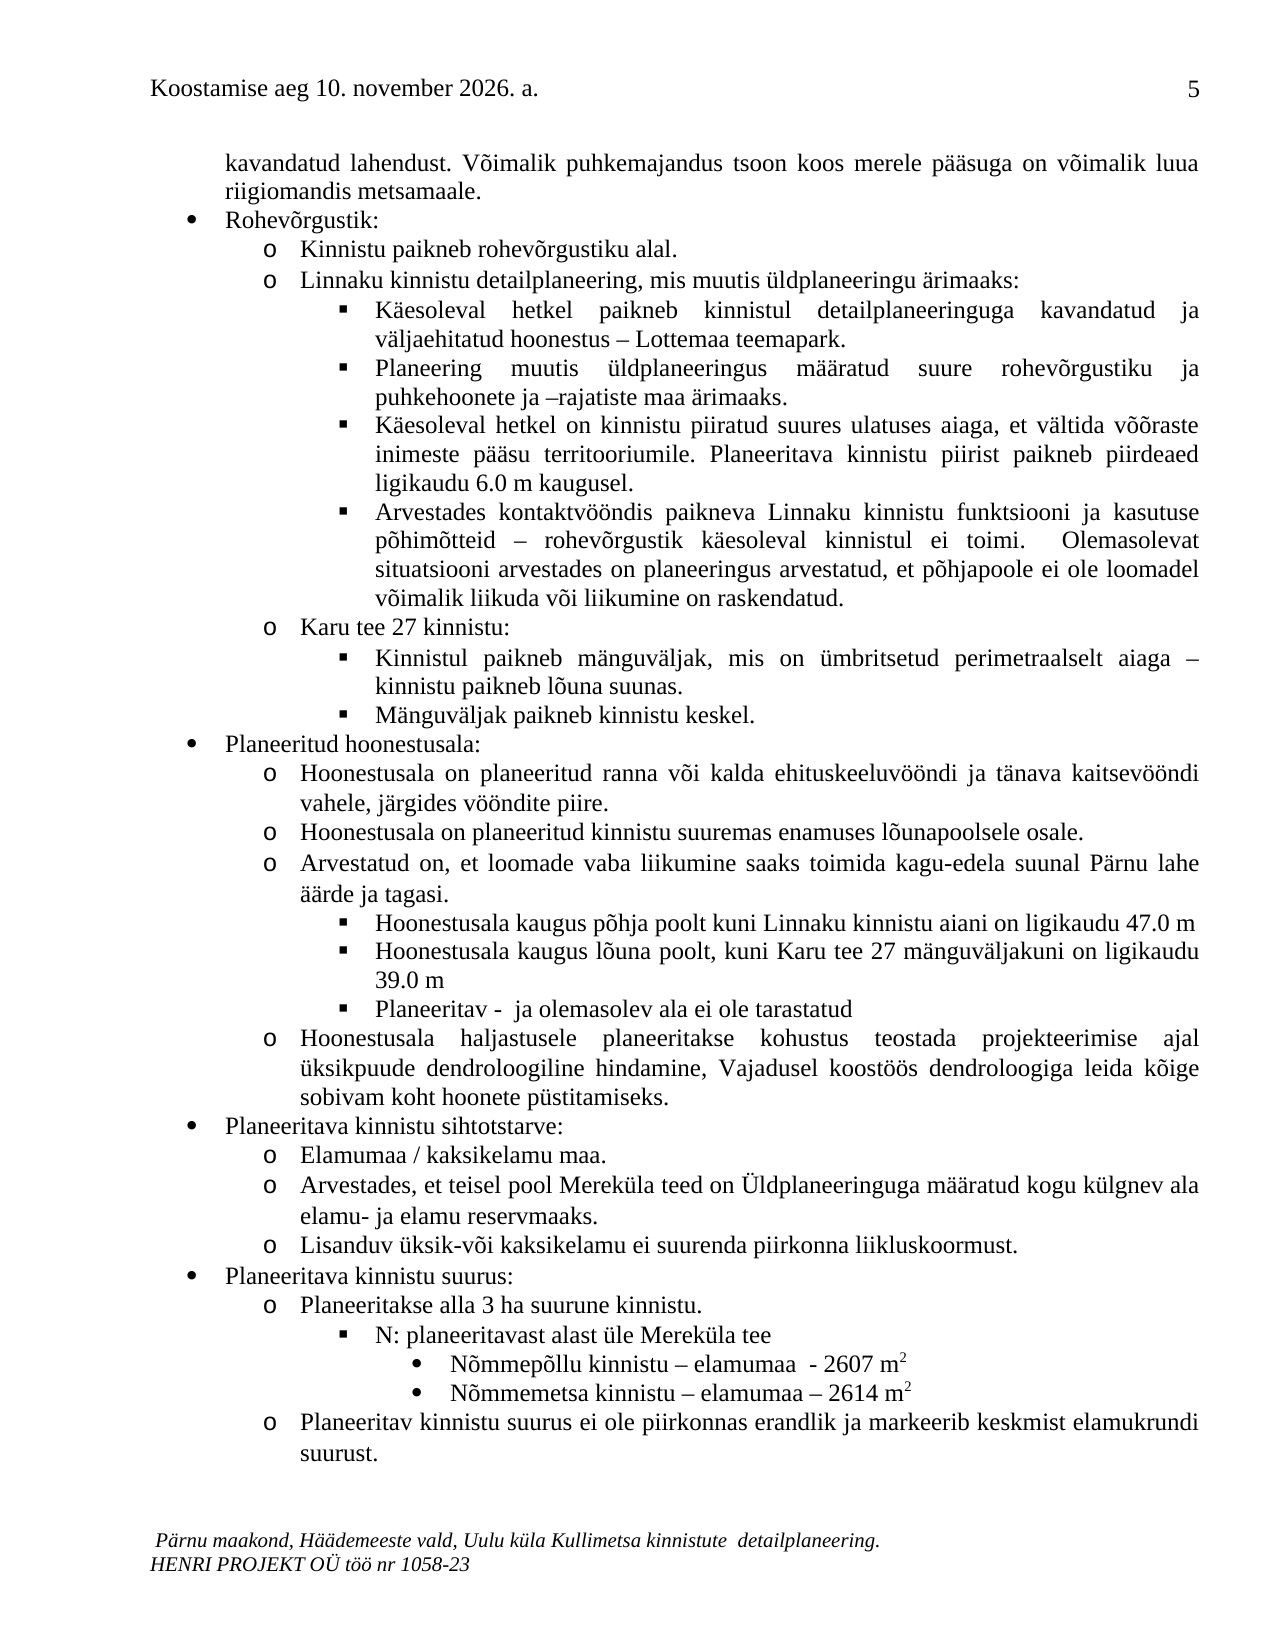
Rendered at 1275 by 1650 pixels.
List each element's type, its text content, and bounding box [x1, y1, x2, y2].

list Planeeritava kinnistu sihtotstarve: [187, 1111, 1200, 1140]
list Nõmmepõllu kinnistu – elamumaa - 2607 m2 [412, 1349, 1200, 1378]
list Arvestades kontaktvööndis paikneva Linnaku kinnistu funktsiooni ja kasutuse põhimõtteid – rohevõrgustik käesoleval kinnistul ei toimi. Olemasolevat situatsiooni arvestades on planeeringus arvestatud, et põhjapoole ei ole loomadel võimalik liikuda või liikumine on raskendatud. [337, 497, 1200, 612]
list Kinnistu paikneb rohevõrgustiku alal. [262, 234, 1200, 265]
list Hoonestusala kaugus lõuna poolt, kuni Karu tee 27 mänguväljakuni on ligikaudu 39.0 m [337, 936, 1200, 994]
list Lisanduv üksik-või kaksikelamu ei suurenda piirkonna liikluskoormust. [262, 1230, 1200, 1261]
list Planeeritakse alla 3 ha suurune kinnistu. [262, 1290, 1200, 1321]
list Planeeritav - ja olemasolev ala ei ole tarastatud [337, 994, 1200, 1023]
list Karu tee 27 kinnistu: [262, 612, 1200, 643]
list Käesoleval hetkel paikneb kinnistul detailplaneeringuga kavandatud ja väljaehitatud hoonestus – Lottemaa teemapark. [337, 296, 1200, 353]
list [187, 148, 1200, 205]
list Hoonestusala kaugus põhja poolt kuni Linnaku kinnistu aiani on ligikaudu 47.0 m [337, 908, 1200, 936]
list Arvestatud on, et loomade vaba liikumine saaks toimida kagu-edela suunal Pärnu lahe äärde ja tagasi. [262, 848, 1200, 908]
list Planeeritud hoonestusala: [187, 729, 1200, 758]
list Planeeritava kinnistu suurus: [187, 1261, 1200, 1290]
list Linnaku kinnistu detailplaneering, mis muutis üldplaneeringu ärimaaks: [262, 265, 1200, 296]
list Käesoleval hetkel on kinnistu piiratud suures ulatuses aiaga, et vältida võõraste inimeste pääsu territooriumile. Planeeritava kinnistu piirist paikneb piirdeaed ligikaudu 6.0 m kaugusel. [337, 411, 1200, 497]
list Elamumaa / kaksikelamu maa. [262, 1140, 1200, 1171]
list Hoonestusala on planeeritud kinnistu suuremas enamuses lõunapoolsele osale. [262, 817, 1200, 848]
list Nõmmemetsa kinnistu – elamumaa – 2614 m2 [412, 1378, 1200, 1407]
list N: planeeritavast alast üle Mereküla tee [337, 1321, 1200, 1349]
list Arvestades, et teisel pool Mereküla teed on Üldplaneeringuga määratud kogu külgnev ala elamu- ja elamu reservmaaks. [262, 1171, 1200, 1230]
list Hoonestusala haljastusele planeeritakse kohustus teostada projekteerimise ajal üksikpuude dendroloogiline hindamine, Vajadusel koostöös dendroloogiga leida kõige sobivam koht hoonete püstitamiseks. [262, 1023, 1200, 1111]
list Hoonestusala on planeeritud ranna või kalda ehituskeeluvööndi ja tänava kaitsevööndi vahele, järgides vööndite piire. [262, 758, 1200, 817]
list Rohevõrgustik: [187, 205, 1200, 234]
list Mänguväljak paikneb kinnistu keskel. [337, 700, 1200, 729]
list Planeering muutis üldplaneeringus määratud suure rohevõrgustiku ja puhkehoonete ja –rajatiste maa ärimaaks. [337, 353, 1200, 411]
list Planeeritav kinnistu suurus ei ole piirkonnas erandlik ja markeerib keskmist elamukrundi suurust. [262, 1407, 1200, 1466]
list Kinnistul paikneb mänguväljak, mis on ümbritsetud perimetraalselt aiaga – kinnistu paikneb lõuna suunas. [337, 643, 1200, 700]
